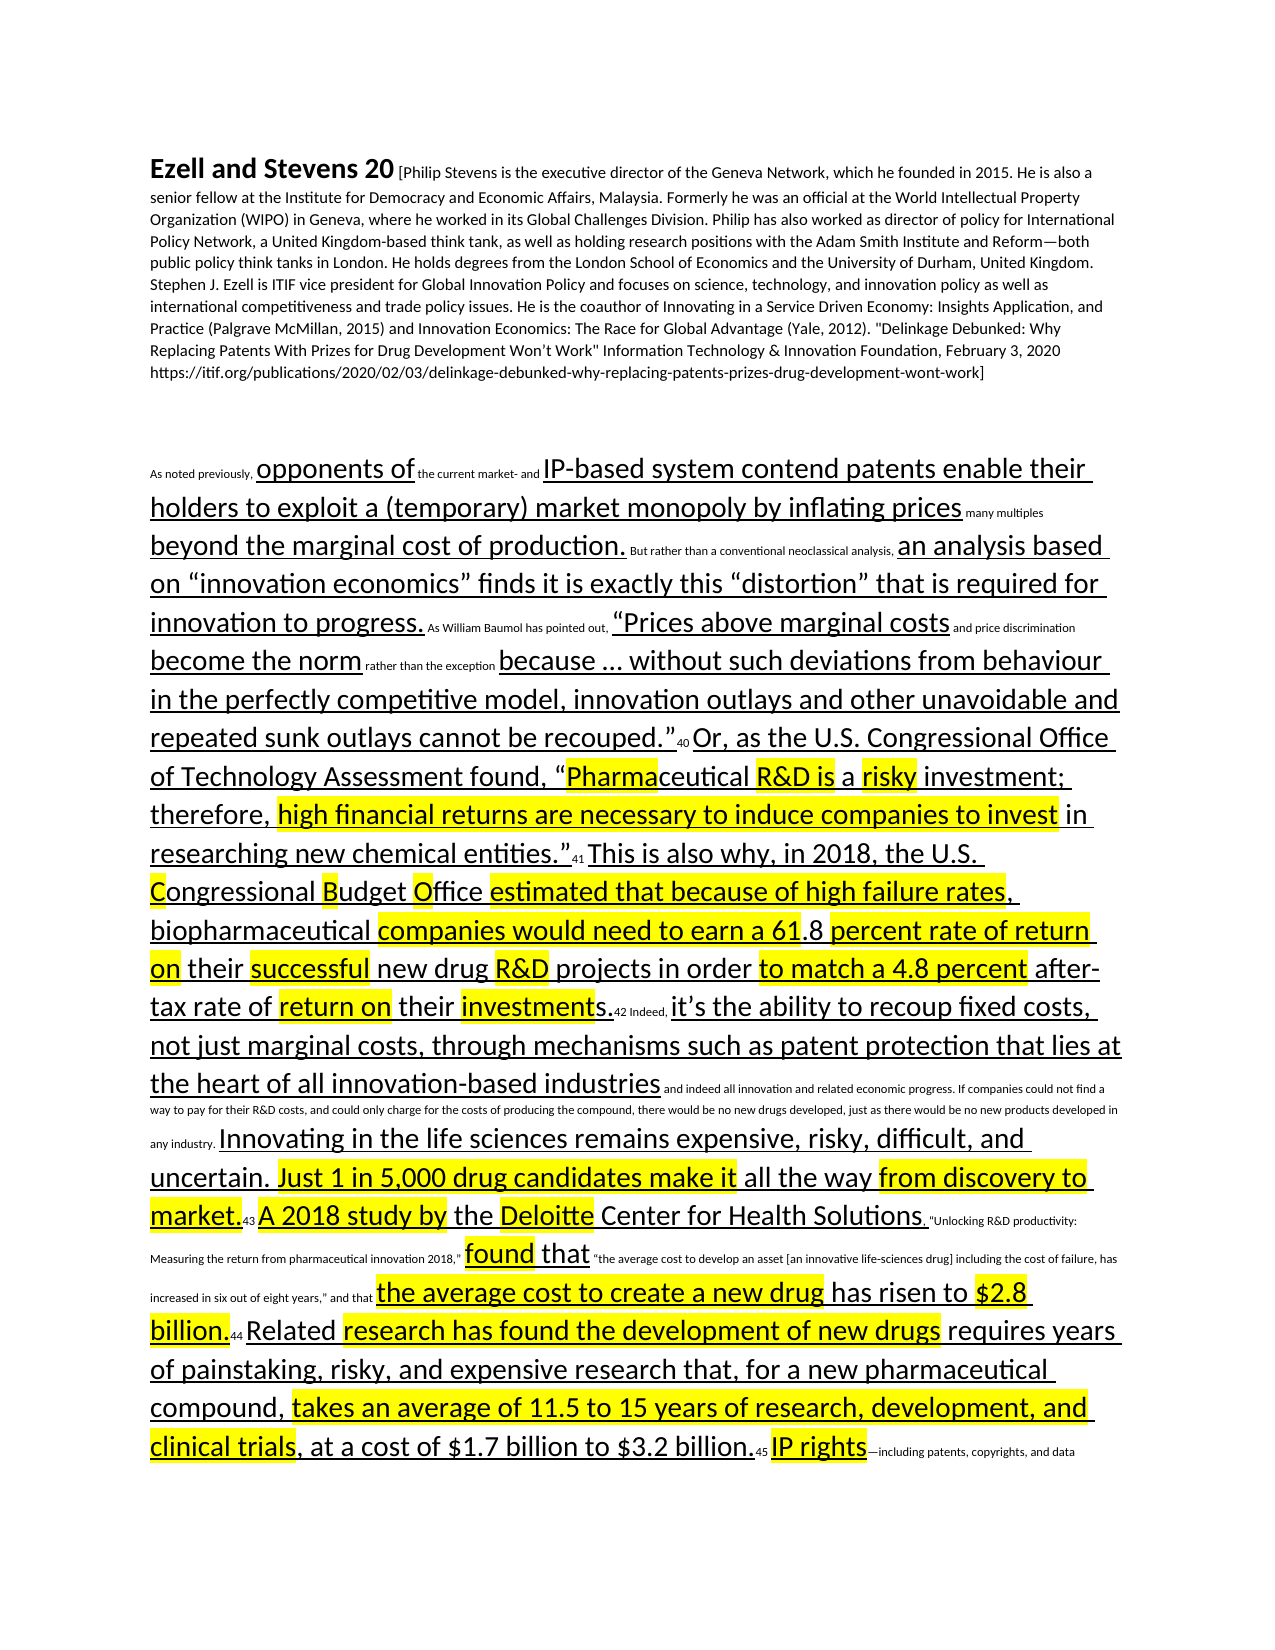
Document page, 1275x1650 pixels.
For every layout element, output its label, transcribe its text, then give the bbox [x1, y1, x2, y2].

text Ezell and Stevens 20 [Philip Stevens is the executive director of the Geneva Network, which he founded in 2015. He is also a senior fellow at the Institute for Democracy and Economic Affairs, Malaysia. Formerly he was an official at the World Intellectual Property Organization (WIPO) in Geneva, where he worked in its Global Challenges Division. Philip has also worked as director of policy for International Policy Network, a United Kingdom-based think tank, as well as holding research positions with the Adam Smith Institute and Reform—both public policy think tanks in London. He holds degrees from the London School of Economics and the University of Durham, United Kingdom. Stephen J. Ezell is ITIF vice president for Global Innovation Policy and focuses on science, technology, and innovation policy as well as international competitiveness and trade policy issues. He is the coauthor of Innovating in a Service Driven Economy: Insights Application, and Practice (Palgrave McMillan, 2015) and Innovation Economics: The Race for Global Advantage (Yale, 2012). "Delinkage Debunked: Why Replacing Patents With Prizes for Drug Development Won’t Work" Information Technology & Innovation Foundation, February 3, 2020 https://itif.org/publications/2020/02/03/delinkage-debunked-why-replacing-patents-prizes-drug-development-wont-work] [150, 150, 1125, 382]
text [150, 450, 1125, 1463]
